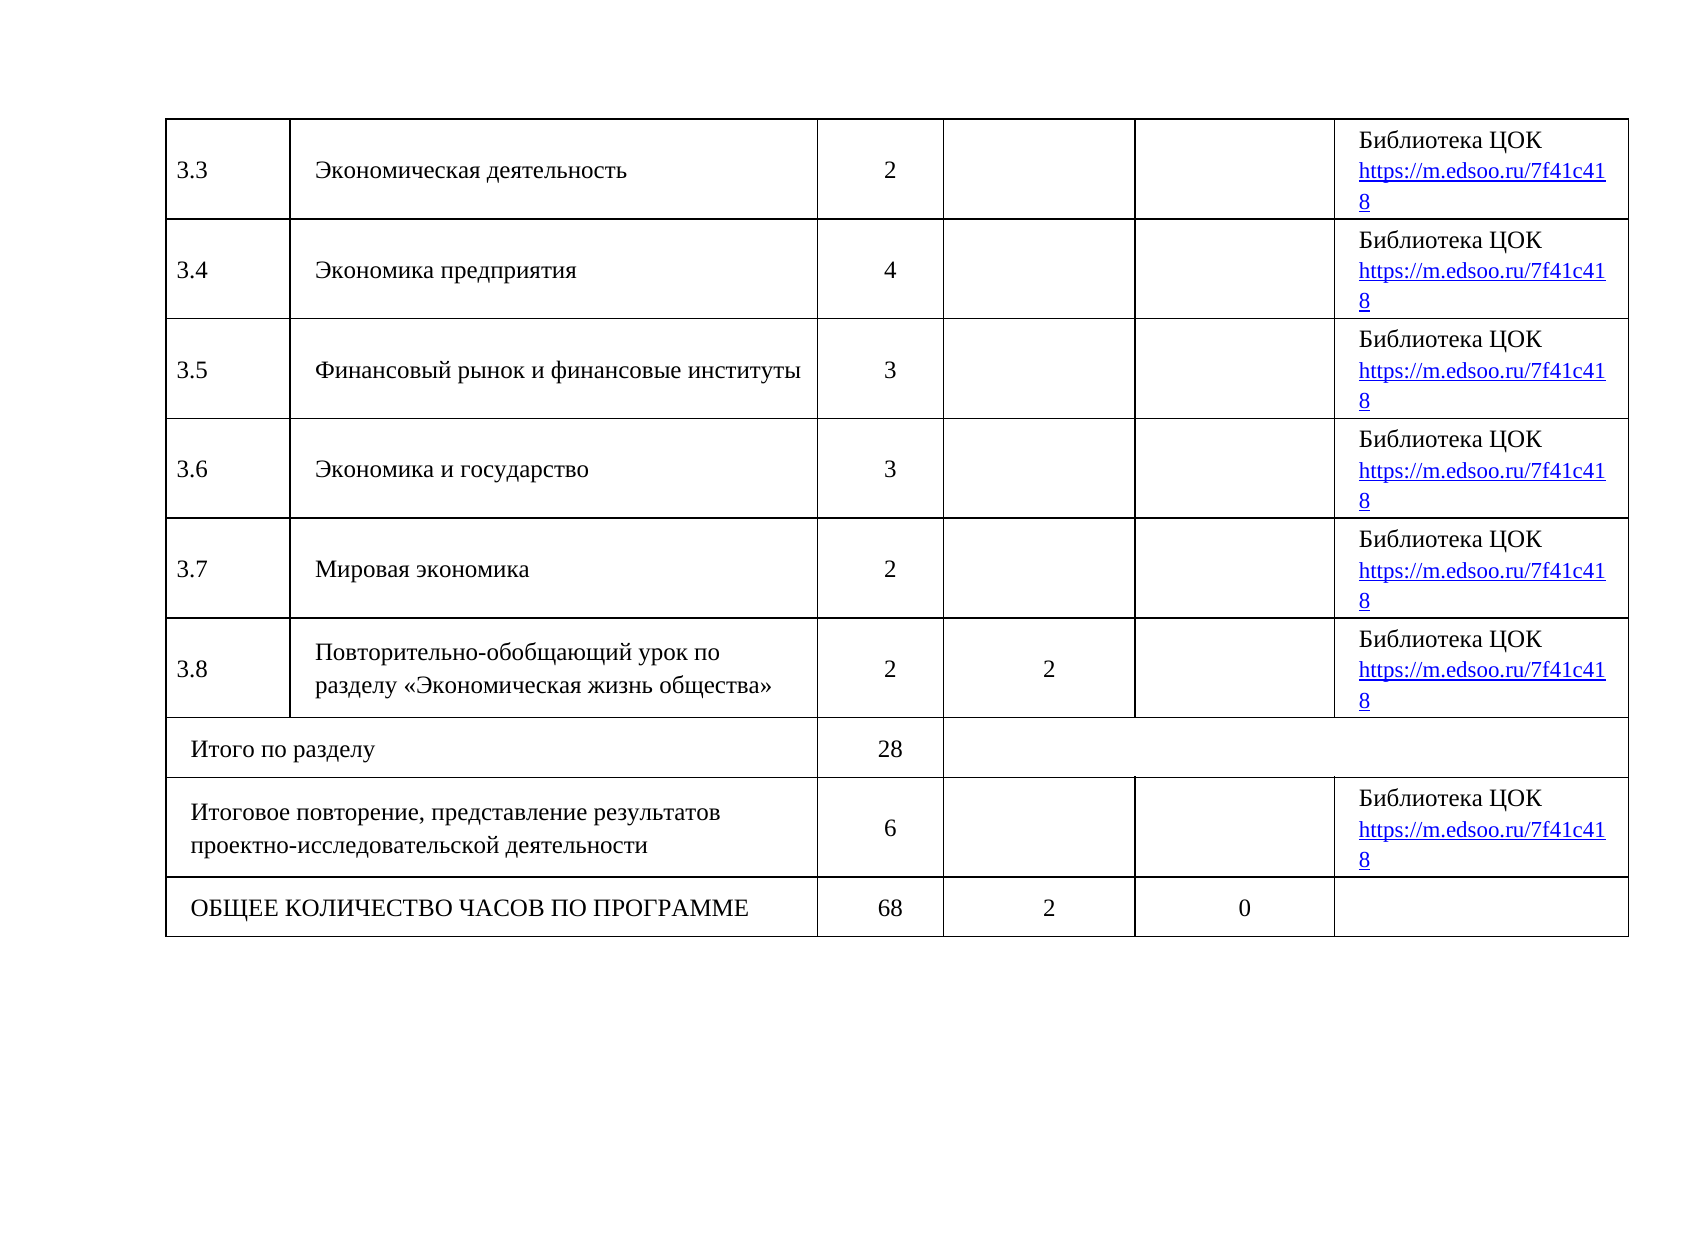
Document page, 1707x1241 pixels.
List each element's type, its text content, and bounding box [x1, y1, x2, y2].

table_cell [1136, 419, 1334, 517]
table_cell 3.3 [167, 120, 289, 218]
table_cell 4 [818, 220, 943, 318]
table_cell 3 [818, 319, 943, 417]
table_cell 3.4 [167, 220, 289, 318]
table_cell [1335, 319, 1628, 417]
table_cell 2 [944, 878, 1134, 936]
table_cell [944, 519, 1134, 617]
table_cell [944, 319, 1134, 417]
table_cell 28 [818, 718, 943, 776]
table_cell Итого по разделу [167, 718, 817, 776]
table_cell [944, 220, 1134, 318]
table_cell Библиотека ЦОК https://m.edsoo.ru/7f41c418 [1335, 519, 1628, 617]
table_cell Экономика предприятия [291, 220, 817, 318]
table_cell [1136, 619, 1334, 717]
table_cell Экономика и государство [291, 419, 817, 517]
table_cell 3 [818, 419, 943, 517]
table_cell [944, 120, 1134, 218]
table_cell 3.6 [167, 419, 289, 517]
table_cell 3.8 [167, 619, 289, 717]
table_cell [1136, 220, 1334, 318]
table_cell 3.5 [167, 319, 289, 417]
table_cell 2 [818, 120, 943, 218]
table_cell 68 [818, 878, 943, 936]
table_cell 2 [944, 619, 1134, 717]
table_cell Итоговое повторение, представление результатов проектно-исследовательской деятельности [167, 778, 817, 876]
table_cell [1136, 519, 1334, 617]
table_cell 2 [818, 519, 943, 617]
table_cell [944, 718, 1628, 776]
table_cell 3.7 [167, 519, 289, 617]
table_cell [944, 419, 1134, 517]
table_cell Повторительно-обобщающий урок по разделу «Экономическая жизнь общества» [291, 619, 817, 717]
table_cell Библиотека ЦОК https://m.edsoo.ru/7f41c418 [1335, 619, 1628, 717]
table_cell 2 [818, 619, 943, 717]
table_cell Экономическая деятельность [291, 120, 817, 218]
table_cell Мировая экономика [291, 519, 817, 617]
table_cell Библиотека ЦОК https://m.edsoo.ru/7f41c418 [1335, 419, 1628, 517]
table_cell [1335, 220, 1628, 318]
table_cell [1136, 778, 1334, 876]
table_cell Библиотека ЦОК https://m.edsoo.ru/7f41c418 [1335, 778, 1628, 876]
table_cell [1335, 878, 1628, 936]
table_cell [1136, 319, 1334, 417]
table_cell 0 [1136, 878, 1334, 936]
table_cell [1335, 120, 1628, 218]
table_cell [944, 778, 1134, 876]
table_cell [1136, 120, 1334, 218]
table_cell ОБЩЕЕ КОЛИЧЕСТВО ЧАСОВ ПО ПРОГРАММЕ [167, 878, 817, 936]
table_cell Финансовый рынок и финансовые институты [291, 319, 817, 417]
table_cell 6 [818, 778, 943, 876]
